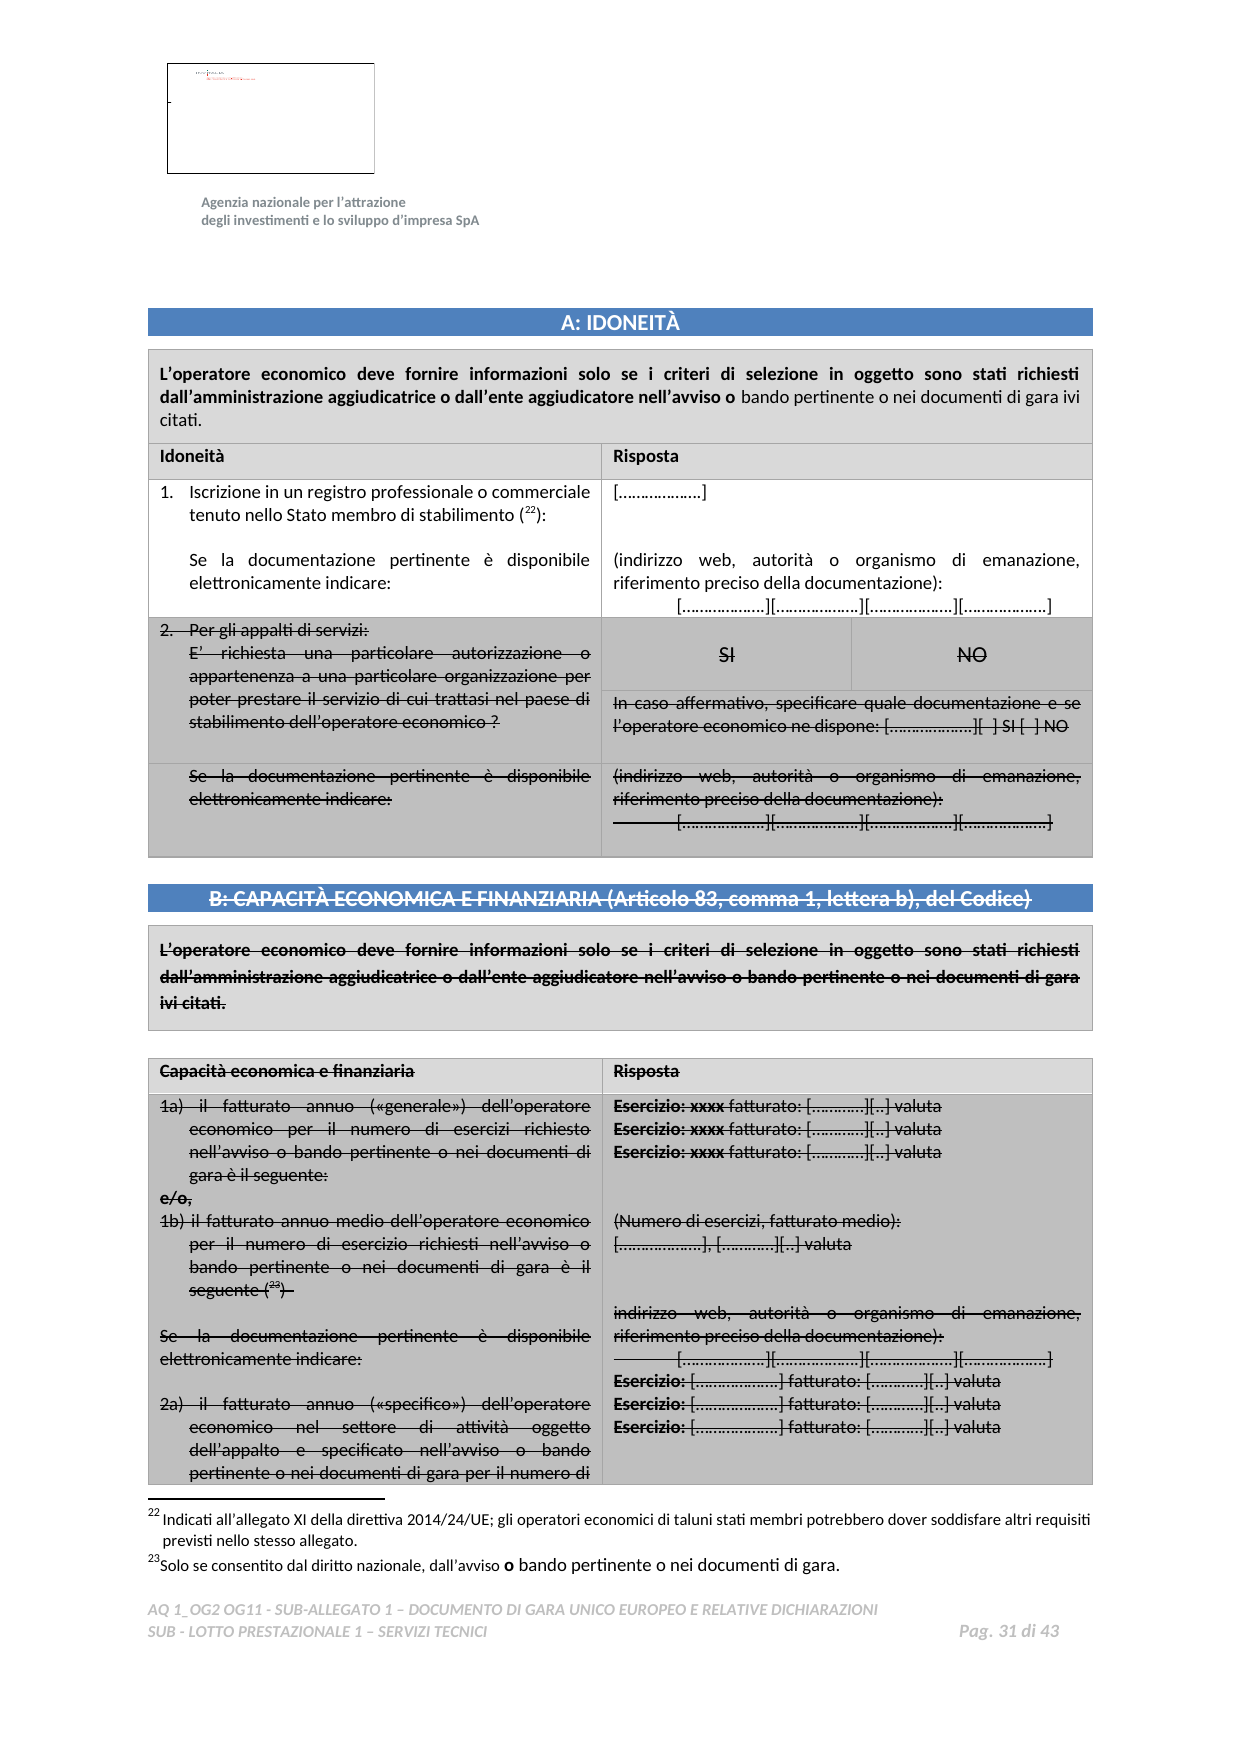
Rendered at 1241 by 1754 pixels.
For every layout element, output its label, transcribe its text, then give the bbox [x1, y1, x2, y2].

table_cell In caso affermativo, specificare quale documentazione e se l’operatore economico ne dispone: [……………….][ ] SI [ ] NO [602, 691, 1092, 763]
table_cell NO [852, 618, 1092, 690]
table_cell Per gli appalti di servizi: E’ richiesta una particolare autorizzazione o appartenenza a una particolare organizzazione per poter prestare il servizio di cui trattasi nel paese di stabilimento dell’operatore economico ? [149, 618, 601, 763]
table_cell [……………….] (indirizzo web, autorità o organismo di emanazione, riferimento preciso della documentazione): [……………….][……………….][……………….][……………….] [602, 480, 1092, 617]
table_cell Idoneità [149, 444, 601, 479]
table_header Capacità economica e finanziaria [149, 1059, 602, 1093]
table_cell Iscrizione in un registro professionale o commerciale tenuto nello Stato membro di stabilimento (): Se la documentazione pertinente è disponibile elettronicamente indicare: [149, 480, 601, 617]
table_cell (indirizzo web, autorità o organismo di emanazione, riferimento preciso della documentazione): [……………….][……………….][……………….][……………….] [602, 764, 1092, 856]
text A: IDONEITÀ [148, 308, 1093, 336]
table_cell Se la documentazione pertinente è disponibile elettronicamente indicare: [149, 764, 601, 856]
table_header Risposta [603, 1059, 1092, 1093]
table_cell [603, 1095, 1092, 1484]
table_header L’operatore economico deve fornire informazioni solo se i criteri di selezione in oggetto sono stati richiesti dall’amministrazione aggiudicatrice o dall’ente aggiudicatore nell’avviso o bando pertinente o nei documenti di gara ivi citati. [149, 350, 1092, 443]
text B: CAPACITÀ ECONOMICA E FINANZIARIA (Articolo 83, comma 1, lettera b), del Codice) [148, 884, 1093, 912]
table_header L’operatore economico deve fornire informazioni solo se i criteri di selezione in oggetto sono stati richiesti dall’amministrazione aggiudicatrice o dall’ente aggiudicatore nell’avviso o bando pertinente o nei documenti di gara ivi citati. [149, 926, 1092, 1030]
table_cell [149, 1095, 602, 1484]
table_cell Risposta [602, 444, 1092, 479]
table_cell SI [602, 618, 851, 690]
